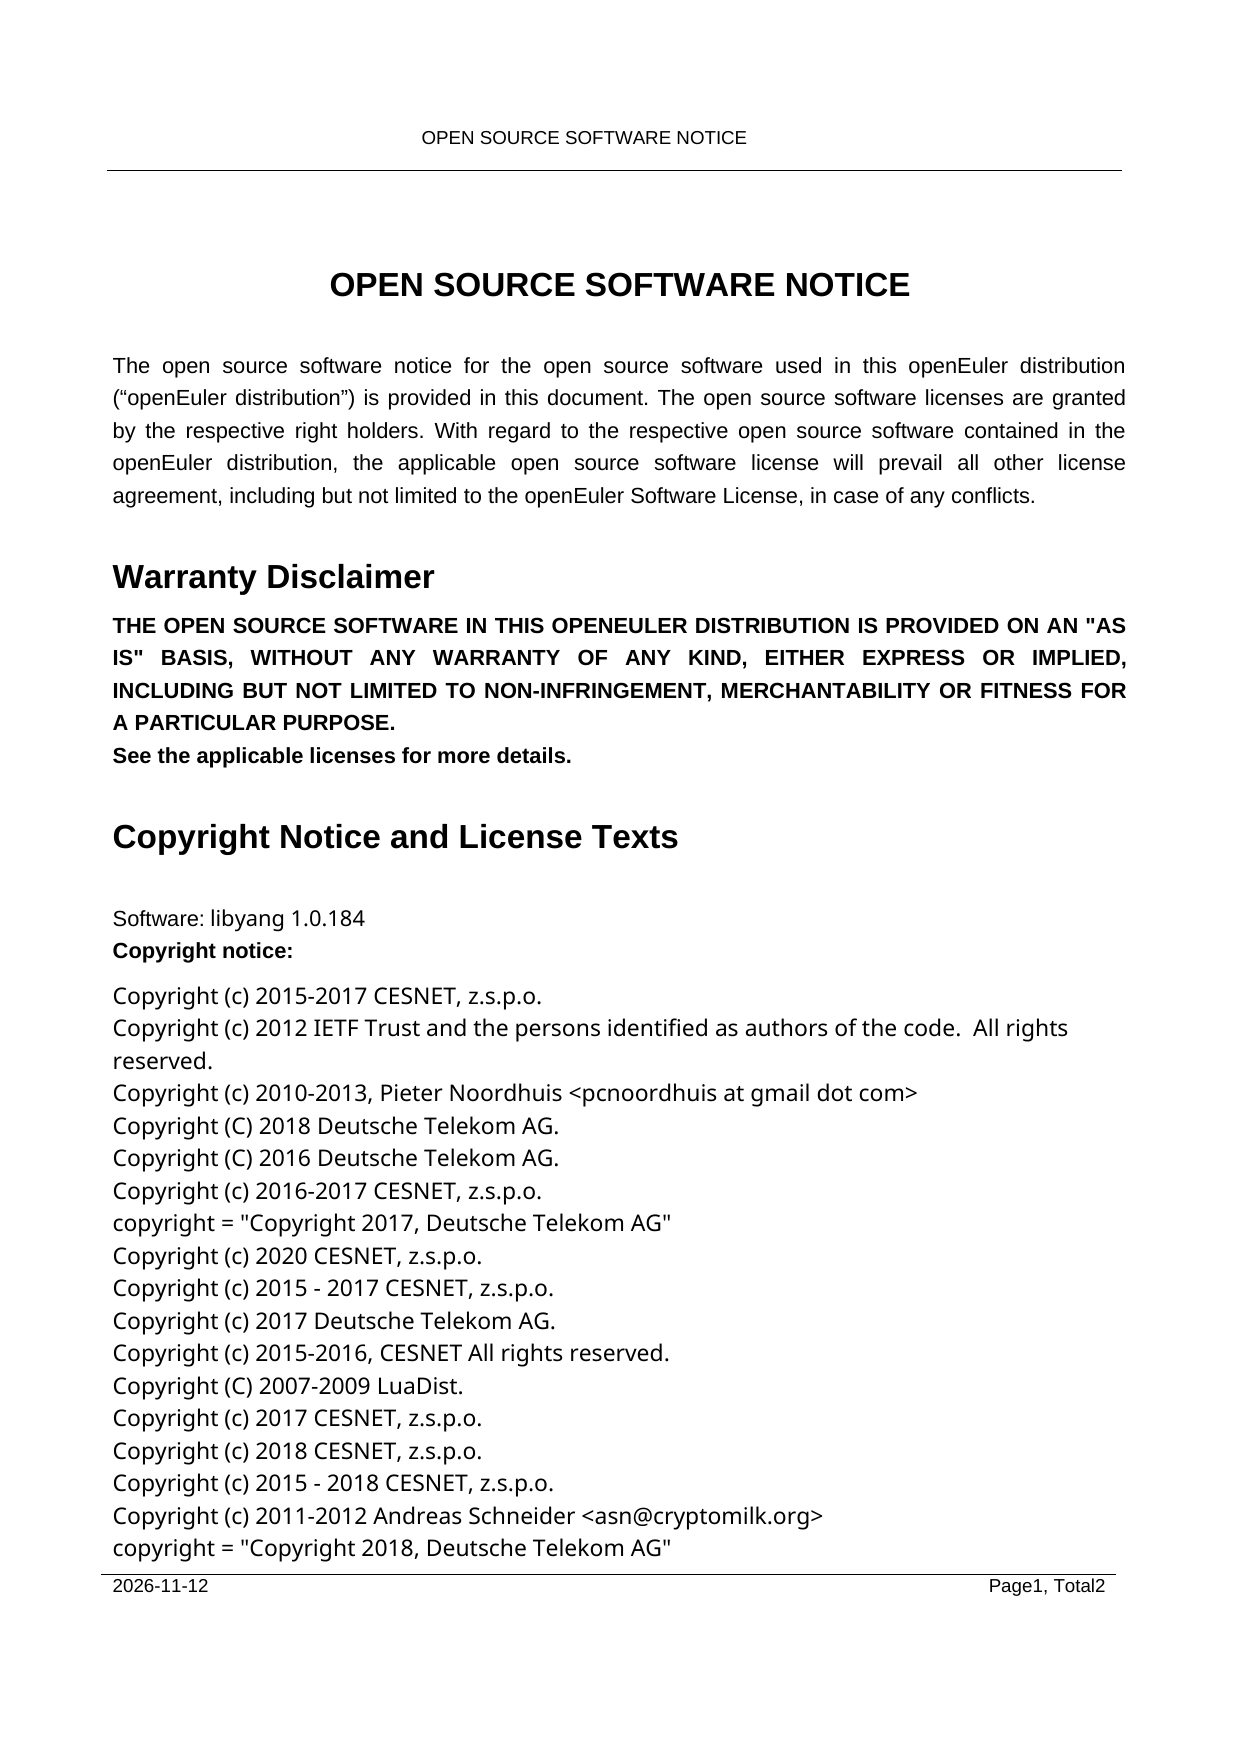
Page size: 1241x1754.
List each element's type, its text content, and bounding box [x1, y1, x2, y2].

text Copyright Notice and License Texts [112, 804, 1128, 869]
text Copyright (c) 2015-2017 CESNET, z.s.p.o. [112, 979, 1128, 1012]
text OPEN SOURCE SOFTWARE NOTICE [112, 251, 1128, 316]
text Copyright (c) 2015 - 2018 CESNET, z.s.p.o. [112, 1467, 1128, 1499]
text Copyright (c) 2018 CESNET, z.s.p.o. [112, 1434, 1128, 1467]
text The open source software notice for the open source software used in this openEuler distribution (“openEuler distribution”) is provided in this document. The open source software licenses are granted by the respective right holders. With regard to the respective open source software contained in the openEuler distribution, the applicable open source software license will prevail all other license agreement, including but not limited to the openEuler Software License, in case of any conflicts. [112, 349, 1128, 511]
text Warranty Disclaimer [112, 544, 1128, 609]
text Copyright notice: [112, 934, 1128, 966]
text copyright = "Copyright 2017, Deutsche Telekom AG" [112, 1207, 1128, 1239]
text THE OPEN SOURCE SOFTWARE IN THIS OPENEULER DISTRIBUTION IS PROVIDED ON AN "AS IS" BASIS, WITHOUT ANY WARRANTY OF ANY KIND, EITHER EXPRESS OR IMPLIED, INCLUDING BUT NOT LIMITED TO NON-INFRINGEMENT, MERCHANTABILITY OR FITNESS FOR A PARTICULAR PURPOSE. See the applicable licenses for more details. [112, 609, 1128, 771]
text Copyright (c) 2011-2012 Andreas Schneider <asn@cryptomilk.org> [112, 1499, 1128, 1532]
text copyright = "Copyright 2018, Deutsche Telekom AG" [112, 1532, 1128, 1564]
text Copyright (c) 2016-2017 CESNET, z.s.p.o. [112, 1174, 1128, 1207]
text Copyright (c) 2020 CESNET, z.s.p.o. [112, 1239, 1128, 1272]
text Copyright (c) 2012 IETF Trust and the persons identified as authors of the code. All rights reserved. [112, 1012, 1128, 1077]
text Copyright (c) 2017 Deutsche Telekom AG. [112, 1304, 1128, 1337]
text Copyright (C) 2018 Deutsche Telekom AG. [112, 1109, 1128, 1142]
text Copyright (C) 2007-2009 LuaDist. [112, 1369, 1128, 1402]
text Copyright (c) 2015 - 2017 CESNET, z.s.p.o. [112, 1272, 1128, 1304]
text Copyright (C) 2016 Deutsche Telekom AG. [112, 1142, 1128, 1174]
text Software: libyang 1.0.184 [112, 901, 1128, 934]
text Copyright (c) 2015-2016, CESNET All rights reserved. [112, 1337, 1128, 1369]
text Copyright (c) 2010-2013, Pieter Noordhuis <pcnoordhuis at gmail dot com> [112, 1077, 1128, 1109]
text Copyright (c) 2017 CESNET, z.s.p.o. [112, 1402, 1128, 1434]
